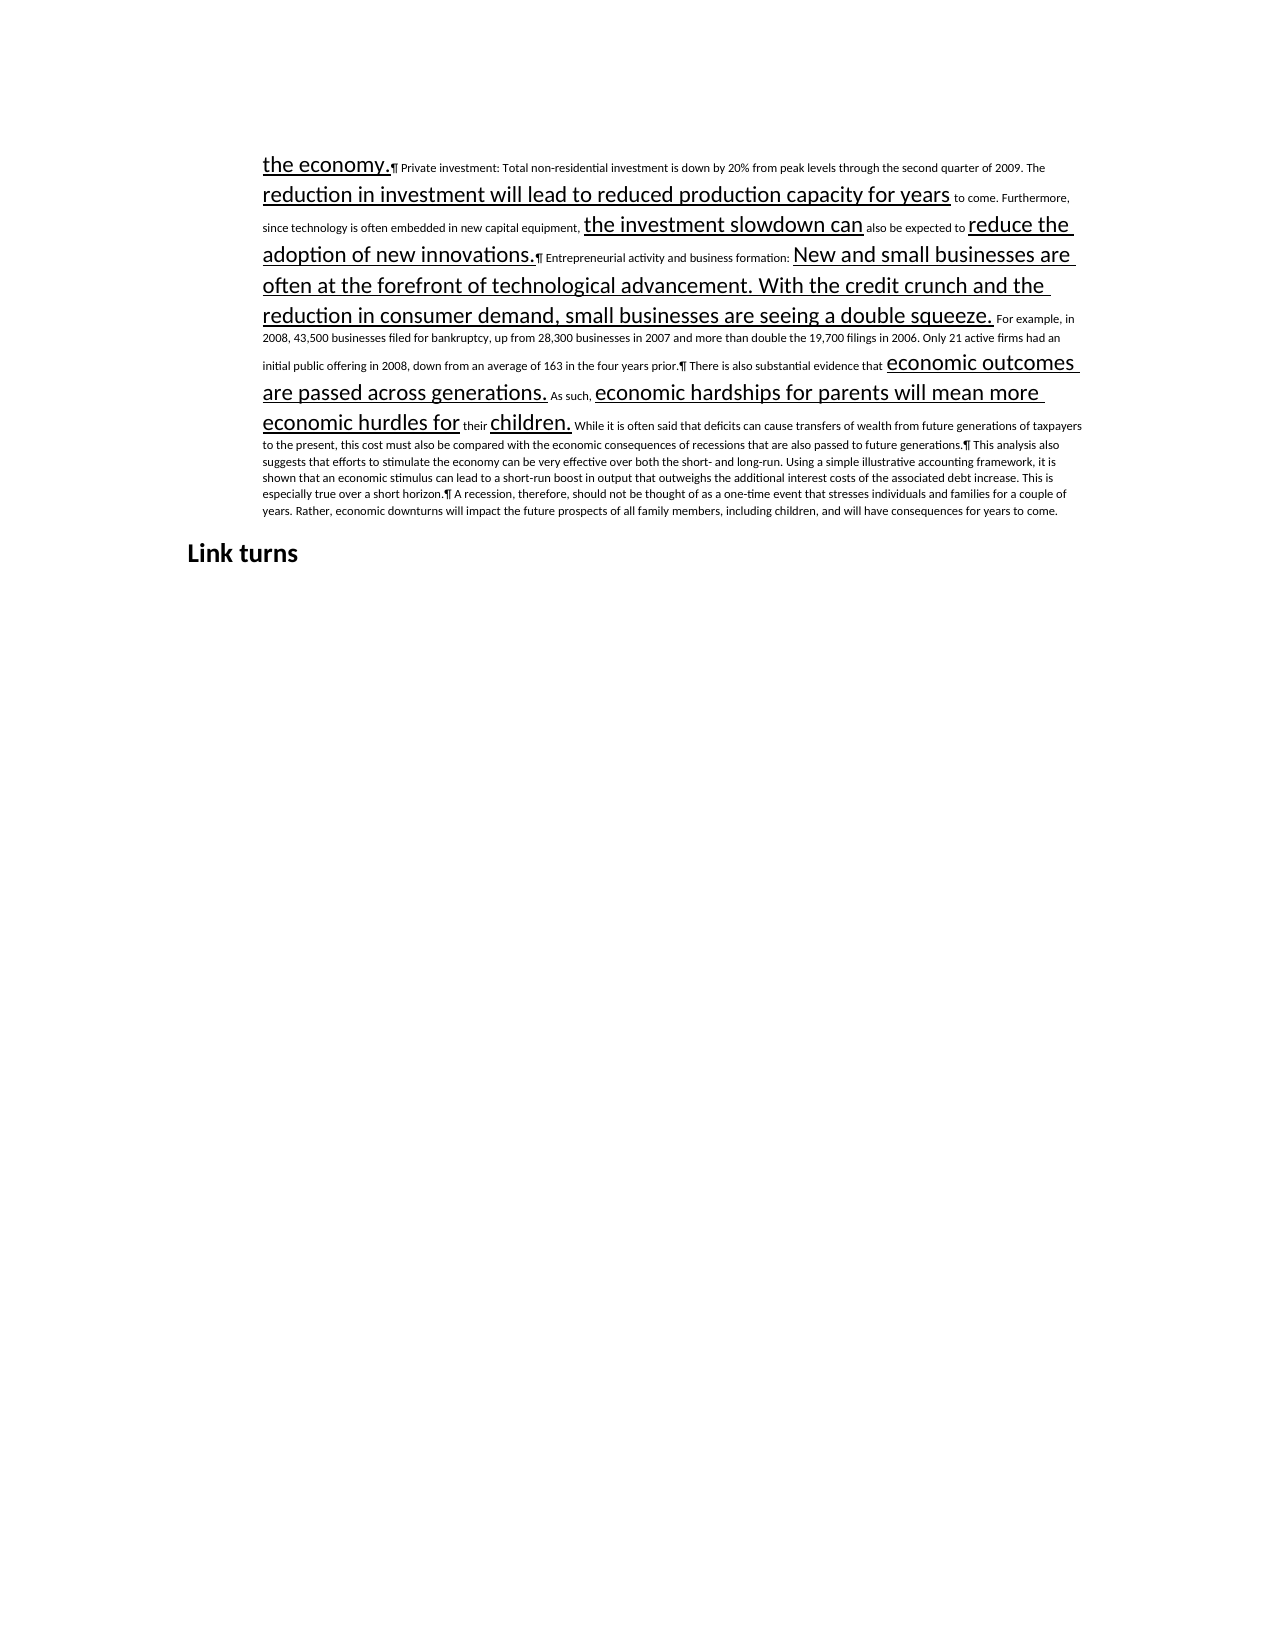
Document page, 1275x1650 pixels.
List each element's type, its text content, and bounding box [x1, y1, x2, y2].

subtitle Link turns [187, 536, 1087, 569]
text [262, 150, 1087, 518]
